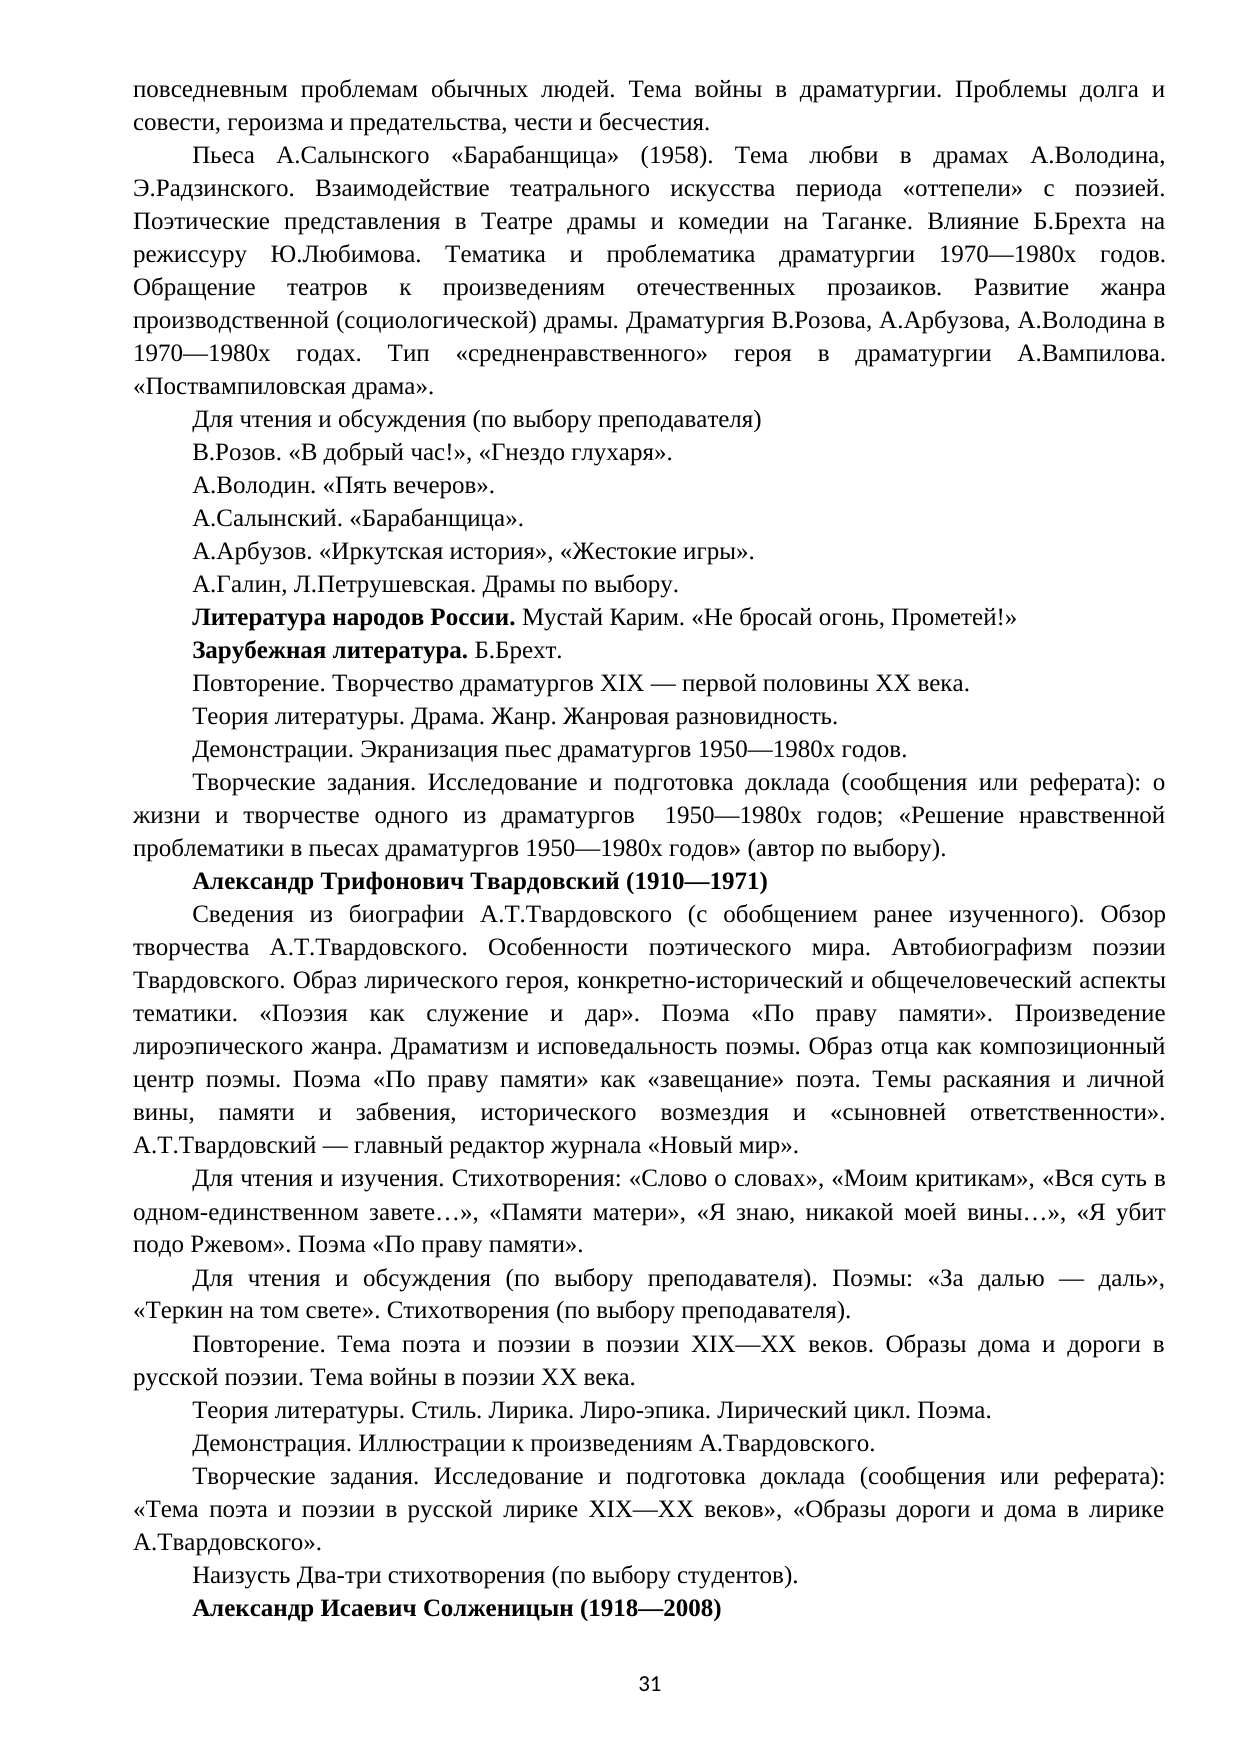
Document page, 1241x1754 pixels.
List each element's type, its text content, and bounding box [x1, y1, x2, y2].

text Теория литературы. Драма. Жанр. Жанровая разновидность. [133, 701, 1167, 730]
text Для чтения и обсуждения (по выбору преподавателя). Поэмы: «За далью — даль», «Теркин на том свете». Стихотворения (по выбору преподавателя). [133, 1263, 1167, 1324]
text Для чтения и обсуждения (по выбору преподавателя) [133, 404, 1167, 433]
text Сведения из биографии А.Т.Твардовского (с обобщением ранее изученного). Обзор творчества А.Т.Твардовского. Особенности поэтического мира. Автобиографизм поэзии Твардовского. Образ лирического героя, конкретно-исторический и общечеловеческий аспекты тематики. «Поэзия как служение и дар». Поэма «По праву памяти». Произведение лироэпического жанра. Драматизм и исповедальность поэмы. Образ отца как композиционный центр поэмы. Поэма «По праву памяти» как «завещание» поэта. Темы раскаяния и личной вины, памяти и забвения, исторического возмездия и «сыновней ответственности». А.Т.Твардовский — главный редактор журнала «Новый мир». [133, 899, 1167, 1159]
text Пьеса А.Салынского «Барабанщица» (1958). Тема любви в драмах А.Володина, Э.Радзинского. Взаимодействие театрального искусства периода «оттепели» с поэзией. Поэтические представления в Театре драмы и комедии на Таганке. Влияние Б.Брехта на режиссуру Ю.Любимова. Тематика и проблематика драматургии 1970—1980х годов. Обращение театров к произведениям отечественных прозаиков. Развитие жанра производственной (социологической) драмы. Драматургия В.Розова, А.Арбузова, А.Володина в 1970—1980х годах. Тип «средненравственного» героя в драматургии А.Вампилова. «Поствампиловская драма». [133, 140, 1167, 400]
text Александр Трифонович Твардовский (1910—1971) [133, 866, 1167, 895]
text Творческие задания. Исследование и подготовка доклада (сообщения или реферата): «Тема поэта и поэзии в русской лирике XIX—XX веков», «Образы дороги и дома в лирике А.Твардовского». [133, 1461, 1167, 1556]
text А.Володин. «Пять вечеров». [133, 470, 1167, 499]
text Повторение. Творчество драматургов XIX — первой половины ХХ века. [133, 668, 1167, 697]
text Повторение. Тема поэта и поэзии в поэзии XIX—XX веков. Образы дома и дороги в русской поэзии. Тема войны в поэзии XX века. [133, 1329, 1167, 1390]
text Демонстрация. Иллюстрации к произведениям А.Твардовского. [133, 1428, 1167, 1456]
text Зарубежная литература. Б.Брехт. [133, 635, 1167, 664]
text Для чтения и изучения. Стихотворения: «Слово о словах», «Моим критикам», «Вся суть в одном-единственном завете…», «Памяти матери», «Я знаю, никакой моей вины…», «Я убит подо Ржевом». Поэма «По праву памяти». [133, 1163, 1167, 1258]
text А.Салынский. «Барабанщица». [133, 503, 1167, 532]
text Демонстрации. Экранизация пьес драматургов 1950—1980х годов. [133, 734, 1167, 763]
text Наизусть Два-три стихотворения (по выбору студентов). [133, 1560, 1167, 1588]
text Творческие задания. Исследование и подготовка доклада (сообщения или реферата): о жизни и творчестве одного из драматургов 1950—1980х годов; «Решение нравственной проблематики в пьесах драматургов 1950—1980х годов» (автор по выбору). [133, 767, 1167, 862]
text Литература народов России. Мустай Карим. «Не бросай огонь, Прометей!» [133, 602, 1167, 631]
text Теория литературы. Стиль. Лирика. Лиро-эпика. Лирический цикл. Поэма. [133, 1395, 1167, 1423]
text В.Розов. «В добрый час!», «Гнездо глухаря». [133, 437, 1167, 466]
text Александр Исаевич Солженицын (1918—2008) [133, 1593, 1167, 1622]
text А.Галин, Л.Петрушевская. Драмы по выбору. [133, 569, 1167, 598]
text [133, 74, 1167, 136]
text А.Арбузов. «Иркутская история», «Жестокие игры». [133, 536, 1167, 565]
